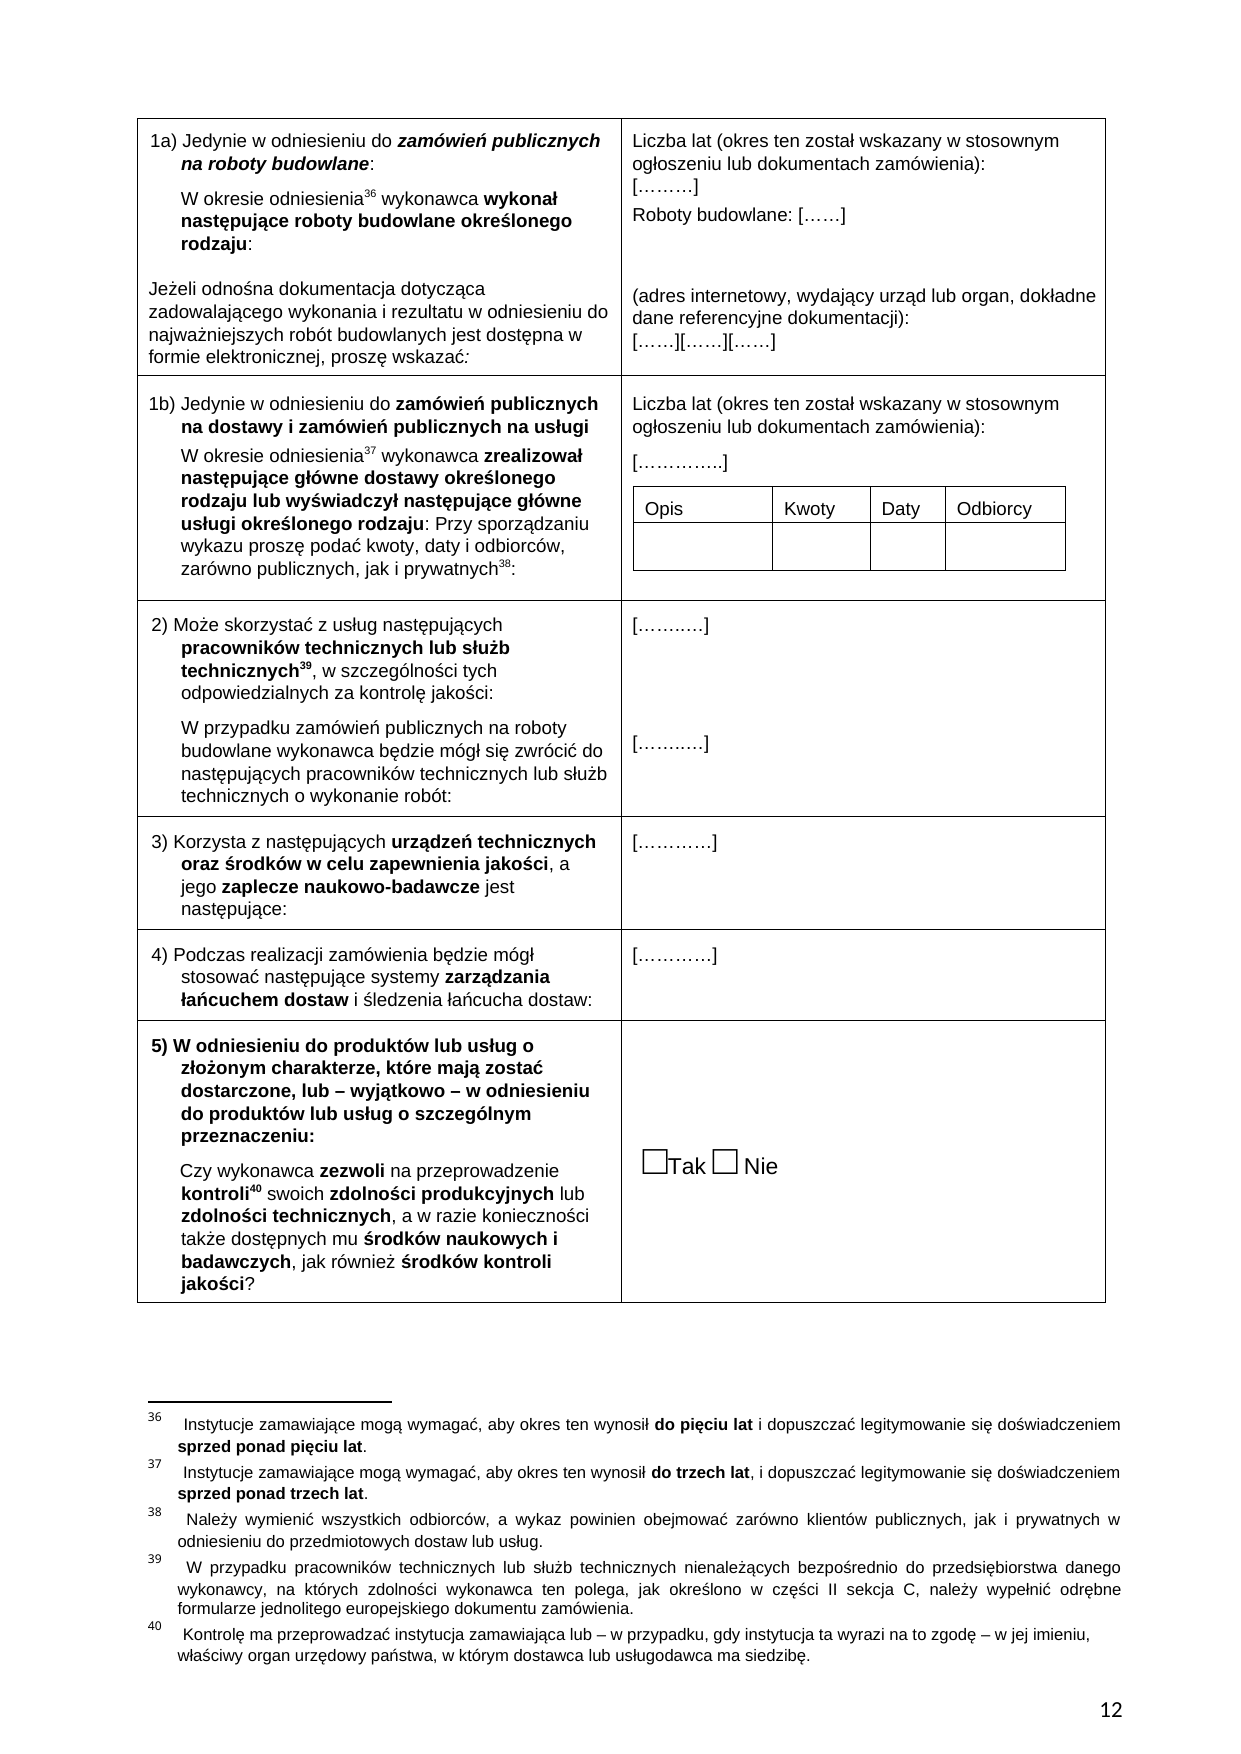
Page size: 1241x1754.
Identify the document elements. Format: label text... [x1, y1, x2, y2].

table_cell 4) Podczas realizacji zamówienia będzie mógł stosować następujące systemy zarządzania łańcuchem dostaw i śledzenia łańcucha dostaw: [138, 930, 621, 1020]
table_cell 1b) Jedynie w odniesieniu do zamówień publicznych na dostawy i zamówień publicznych na usługi W okresie odniesienia wykonawca zrealizował następujące główne dostawy określonego rodzaju lub wyświadczył następujące główne usługi określonego rodzaju: Przy sporządzaniu wykazu proszę podać kwoty, daty i odbiorców, zarówno publicznych, jak i prywatnych: [138, 376, 621, 600]
table_cell […………] [622, 930, 1105, 1020]
table_cell 1a) Jedynie w odniesieniu do zamówień publicznych na roboty budowlane: W okresie odniesienia wykonawca wykonał następujące roboty budowlane określonego rodzaju: Jeżeli odnośna dokumentacja dotycząca zadowalającego wykonania i rezultatu w odniesieniu do najważniejszych robót budowlanych jest dostępna w formie elektronicznej, proszę wskazać: [138, 119, 621, 375]
table_cell [……..…] [……..…] [622, 601, 1105, 816]
table_cell […………] [622, 817, 1105, 929]
table_cell Liczba lat (okres ten został wskazany w stosownym ogłoszeniu lub dokumentach zamówienia): [………] Roboty budowlane: [……] (adres internetowy, wydający urząd lub organ, dokładne dane referencyjne dokumentacji): [……][……][……] [622, 119, 1105, 375]
table_cell 3) Korzysta z następujących urządzeń technicznych oraz środków w celu zapewnienia jakości, a jego zaplecze naukowo-badawcze jest następujące: [138, 817, 621, 929]
table_cell □Tak □ Nie [622, 1021, 1105, 1302]
table_cell 5) W odniesieniu do produktów lub usług o złożonym charakterze, które mają zostać dostarczone, lub – wyjątkowo – w odniesieniu do produktów lub usług o szczególnym przeznaczeniu: Czy wykonawca zezwoli na przeprowadzenie kontroli swoich zdolności produkcyjnych lub zdolności technicznych, a w razie konieczności także dostępnych mu środków naukowych i badawczych, jak również środków kontroli jakości? [138, 1021, 621, 1302]
table_cell 2) Może skorzystać z usług następujących pracowników technicznych lub służb technicznych, w szczególności tych odpowiedzialnych za kontrolę jakości: W przypadku zamówień publicznych na roboty budowlane wykonawca będzie mógł się zwrócić do następujących pracowników technicznych lub służb technicznych o wykonanie robót: [138, 601, 621, 816]
table_cell Liczba lat (okres ten został wskazany w stosownym ogłoszeniu lub dokumentach zamówienia): […………..] [622, 376, 1105, 600]
